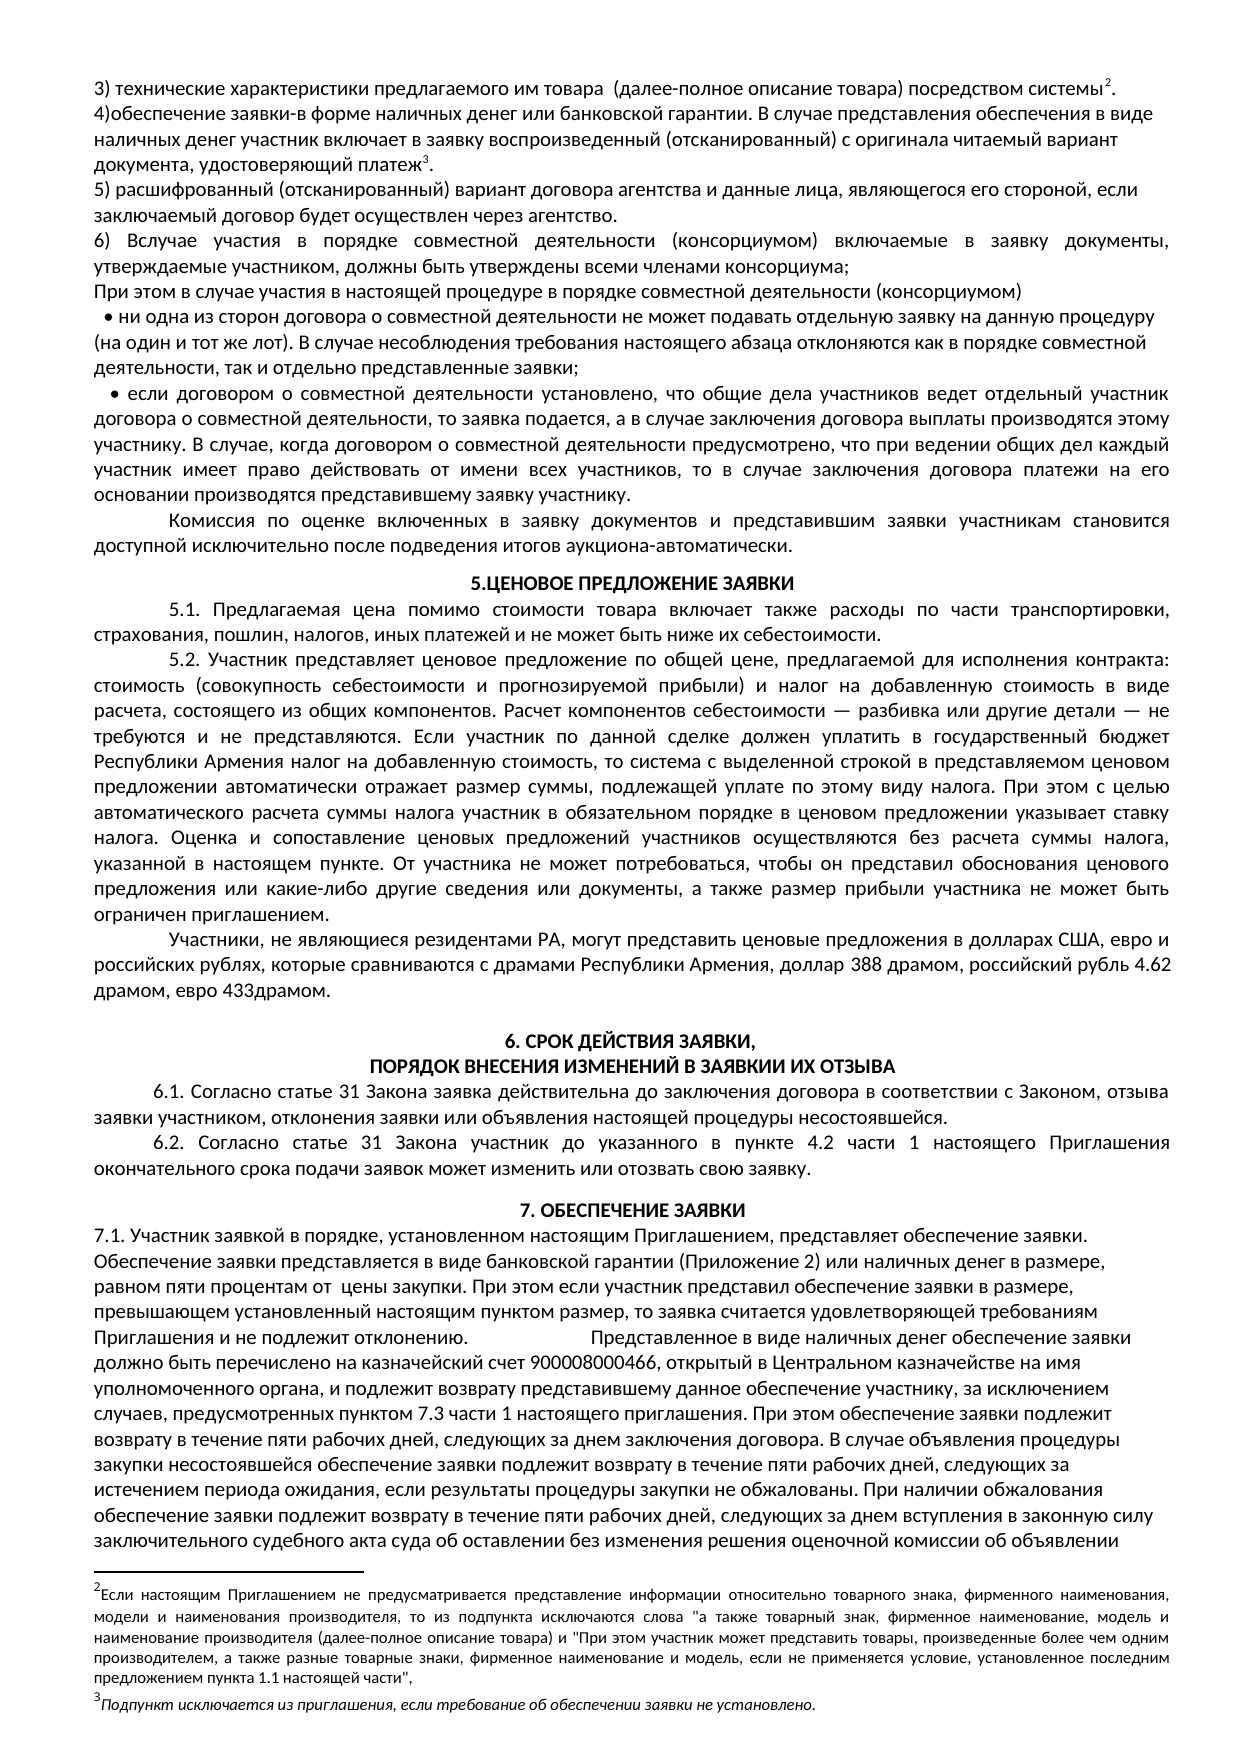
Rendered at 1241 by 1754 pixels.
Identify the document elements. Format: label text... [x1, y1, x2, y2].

text 5) расшифрованный (отсканированный) вариант договора агентства и данные лица, являющегося его стороной, если заключаемый договор будет осуществлен через агентство. [94, 177, 1171, 227]
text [94, 1222, 1171, 1553]
text 4)обеспечение заявки-в форме наличных денег или банковской гарантии. В случае представления обеспечения в виде наличных денег участник включает в заявку воспроизведенный (отсканированный) с оригинала читаемый вариант документa, удостоверяющий платеж. [94, 100, 1171, 177]
text 5.1. Предлагаемая цена помимо стоимости товара включает также расходы по части транспортировки, страхования, пошлин, налогов, иных платежей и не может быть ниже их себестоимости. [94, 596, 1171, 647]
text • если договором о совместной деятельности установлено, что общие дела участников ведет отдельный участник договора о совместной деятельности, то заявка подается, а в случае заключения договора выплаты производятся этому участнику. В случае, когда договором о совместной деятельности предусмотрено, что при ведении общих дел каждый участник имеет право действовать от имени всех участников, то в случае заключения договора платежи на его основании производятся представившему заявку участнику. [94, 380, 1171, 507]
text 6.2. Согласно статье 31 Закона участник до указанного в пункте 4.2 части 1 настоящего Приглашения окончательного срока подачи заявок может изменить или отозвать свою заявку. [94, 1129, 1171, 1180]
text 6) Вслучае участия в порядке совместной деятельности (консорциумом) включаемые в заявку документы, утверждаемые участником, должны быть утверждены всеми членами консорциума; [94, 227, 1171, 278]
text Участники, не являющиеся резидентами РА, могут представить ценовые предложения в долларах США, евро и российских рублях, которые сравниваются с драмами Республики Армения, доллар 388 драмом, российский рубль 4.62 драмом, евро 433драмом. [94, 926, 1171, 1002]
text 6. СРОК ДЕЙСТВИЯ ЗАЯВКИ, ПОРЯДОК ВНЕСЕНИЯ ИЗМЕНЕНИЙ В ЗАЯВКИИ ИХ ОТЗЫВА [153, 1028, 1112, 1079]
text 5.ЦЕНОВОЕ ПРЕДЛОЖЕНИЕ ЗАЯВКИ [94, 570, 1171, 596]
text При этом в случае участия в настоящей процедуре в порядке совместной деятельности (консорциумом) [94, 278, 1171, 304]
text 7. ОБЕСПЕЧЕНИЕ ЗАЯВКИ [94, 1197, 1171, 1222]
text 6.1. Согласно статье 31 Закона заявка действительна до заключения договора в соответствии с Законом, отзыва заявки участником, отклонения заявки или объявления настоящей процедуры несостоявшейся. [94, 1079, 1171, 1129]
text 3) технические характеристики предлагаемого им товара (далее-полное описание товара) посредством системы. [94, 75, 1171, 100]
text • ни одна из сторон договора о совместной деятельности не может подавать отдельную заявку на данную процедуру (на один и тот же лот). В случае несоблюдения требования настоящего абзаца отклоняются как в порядке совместной деятельности, так и отдельно представленные заявки; [94, 304, 1171, 380]
text 5.2. Участник представляет ценовое предложение по общей цене, предлагаемой для исполнения контракта: стоимость (совокупность себестоимости и прогнозируемой прибыли) и налог на добавленную стоимость в виде расчета, состоящего из общих компонентов. Расчет компонентов себестоимости — разбивка или другие детали — не требуются и не представляются. Если участник по данной сделке должен уплатить в государственный бюджет Республики Армения налог на добавленную стоимость, то система с выделенной строкой в представляемом ценовом предложении автоматически отражает размер суммы, подлежащей уплате по этому виду налога. При этом с целью автоматического расчета суммы налога участник в обязательном порядке в ценовом предложении указывает ставку налога. Оценка и сопоставление ценовых предложений участников осуществляются без расчета суммы налога, указанной в настоящем пункте. От участника не может потребоваться, чтобы он представил обоснования ценового предложения или какие-либо другие сведения или документы, а также размер прибыли участника не может быть ограничен приглашением. [94, 647, 1171, 926]
text Комиссия по оценке включенных в заявку документов и представившим заявки участникам становится доступной исключительно после подведения итогов аукциона-автоматически. [94, 507, 1171, 558]
